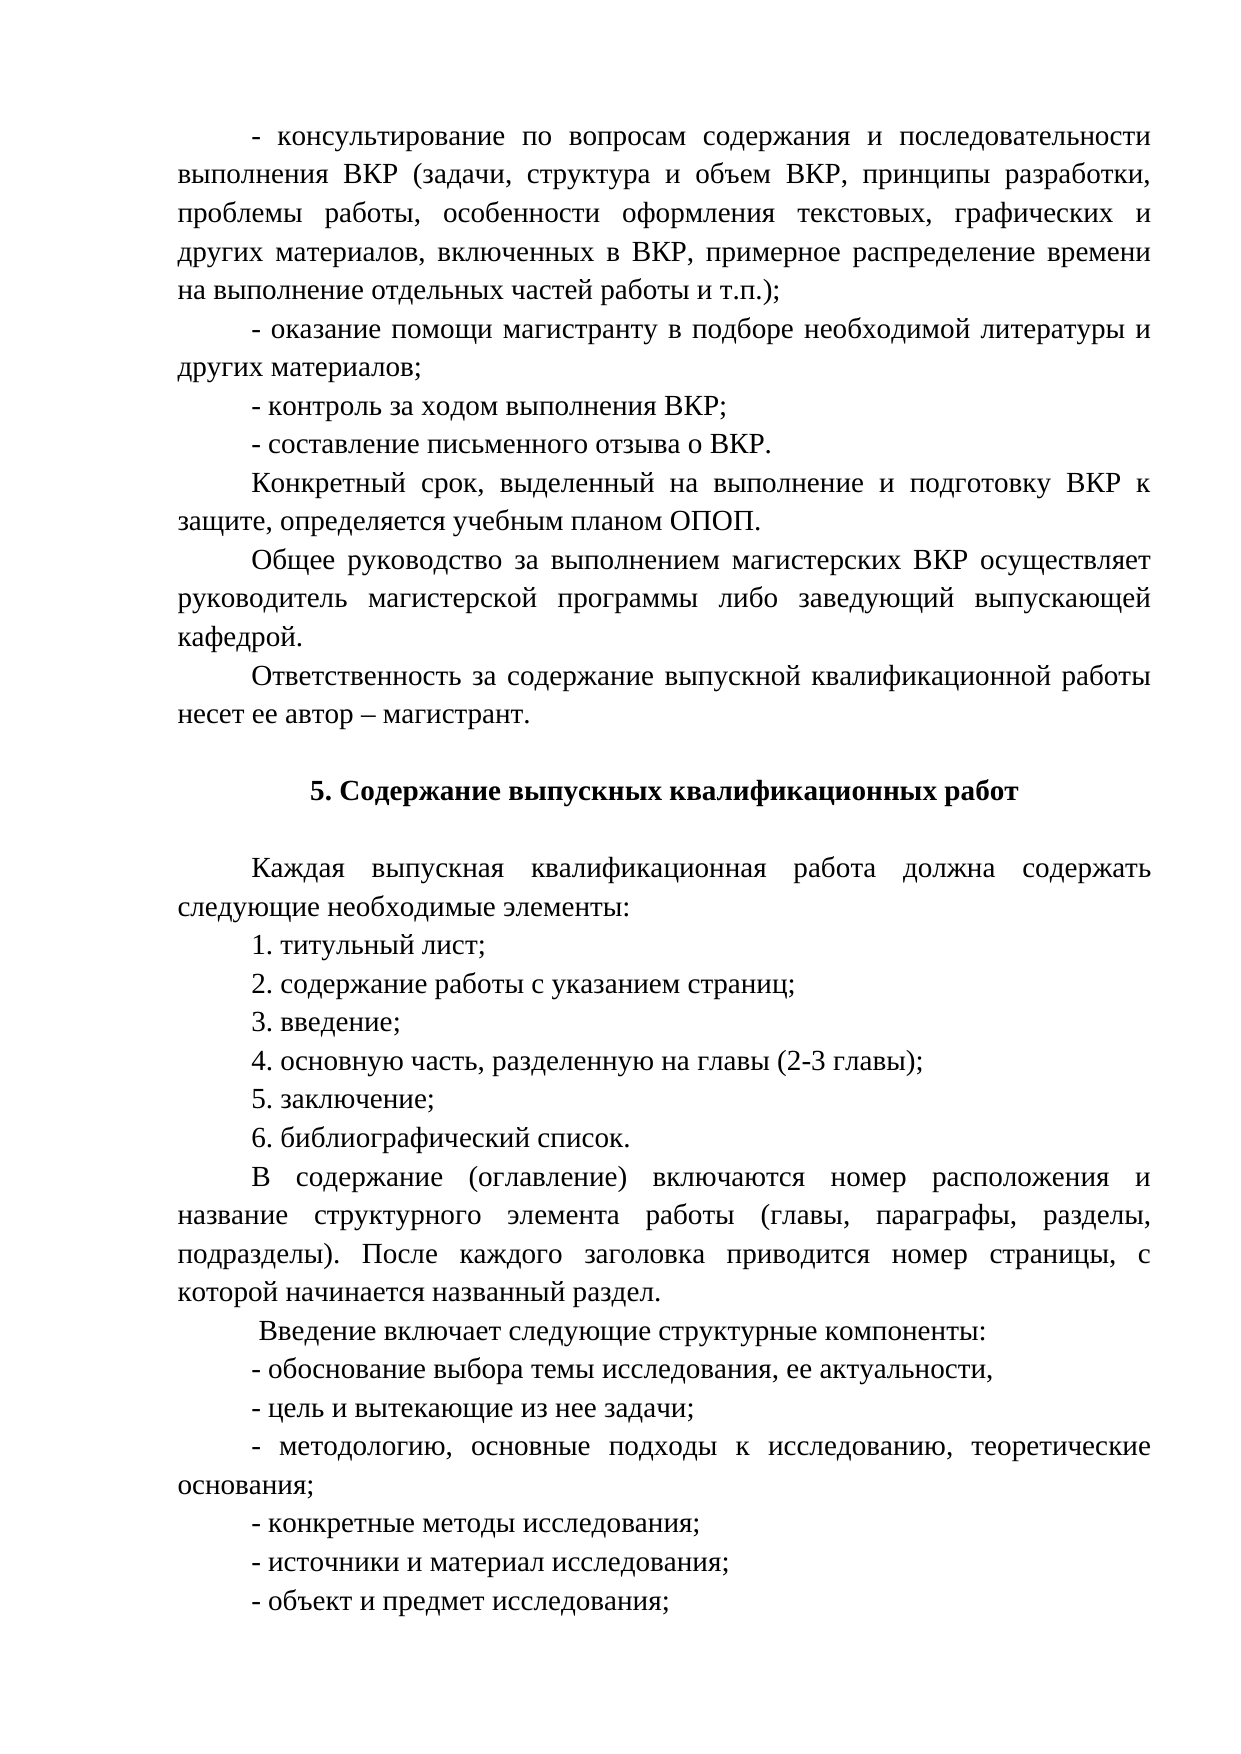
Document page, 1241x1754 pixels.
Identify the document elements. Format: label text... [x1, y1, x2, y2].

text - источники и материал исследования; [177, 1544, 1152, 1578]
text - методологию, основные подходы к исследованию, теоретические основания; [177, 1428, 1152, 1501]
text - консультирование по вопросам содержания и последовательности выполнения ВКР (задачи, структура и объем ВКР, принципы разработки, проблемы работы, особенности оформления текстовых, графических и других материалов, включенных в ВКР, примерное распределение времени на выполнение отдельных частей работы и т.п.); [177, 118, 1152, 306]
text 4. основную часть, разделенную на главы (2-3 главы); [177, 1043, 1152, 1077]
text Введение включает следующие структурные компоненты: [177, 1313, 1152, 1346]
text 5. Содержание выпускных квалификационных работ [177, 773, 1152, 807]
text - оказание помощи магистранту в подборе необходимой литературы и других материалов; [177, 311, 1152, 383]
text - контроль за ходом выполнения ВКР; [177, 388, 1152, 421]
text - обоснование выбора темы исследования, ее актуальности, [177, 1351, 1152, 1385]
text Общее руководство за выполнением магистерских ВКР осуществляет руководитель магистерской программы либо заведующий выпускающей кафедрой. [177, 542, 1152, 653]
text 6. библиографический список. [177, 1120, 1152, 1154]
text Ответственность за содержание выпускной квалификационной работы несет ее автор – магистрант. [177, 658, 1152, 730]
text - объект и предмет исследования; [177, 1583, 1152, 1616]
text Каждая выпускная квалификационная работа должна содержать следующие необходимые элементы: [177, 850, 1152, 922]
text 3. введение; [177, 1004, 1152, 1038]
text Конкретный срок, выделенный на выполнение и подготовку ВКР к защите, определяется учебным планом ОПОП. [177, 465, 1152, 537]
text 5. заключение; [177, 1082, 1152, 1115]
text 2. содержание работы с указанием страниц; [177, 966, 1152, 999]
text - цель и вытекающие из нее задачи; [177, 1390, 1152, 1423]
text В содержание (оглавление) включаются номер расположения и название структурного элемента работы (главы, параграфы, разделы, подразделы). После каждого заголовка приводится номер страницы, с которой начинается названный раздел. [177, 1159, 1152, 1308]
text 1. титульный лист; [177, 927, 1152, 961]
text - составление письменного отзыва о ВКР. [177, 426, 1152, 460]
text - конкретные методы исследования; [177, 1506, 1152, 1539]
